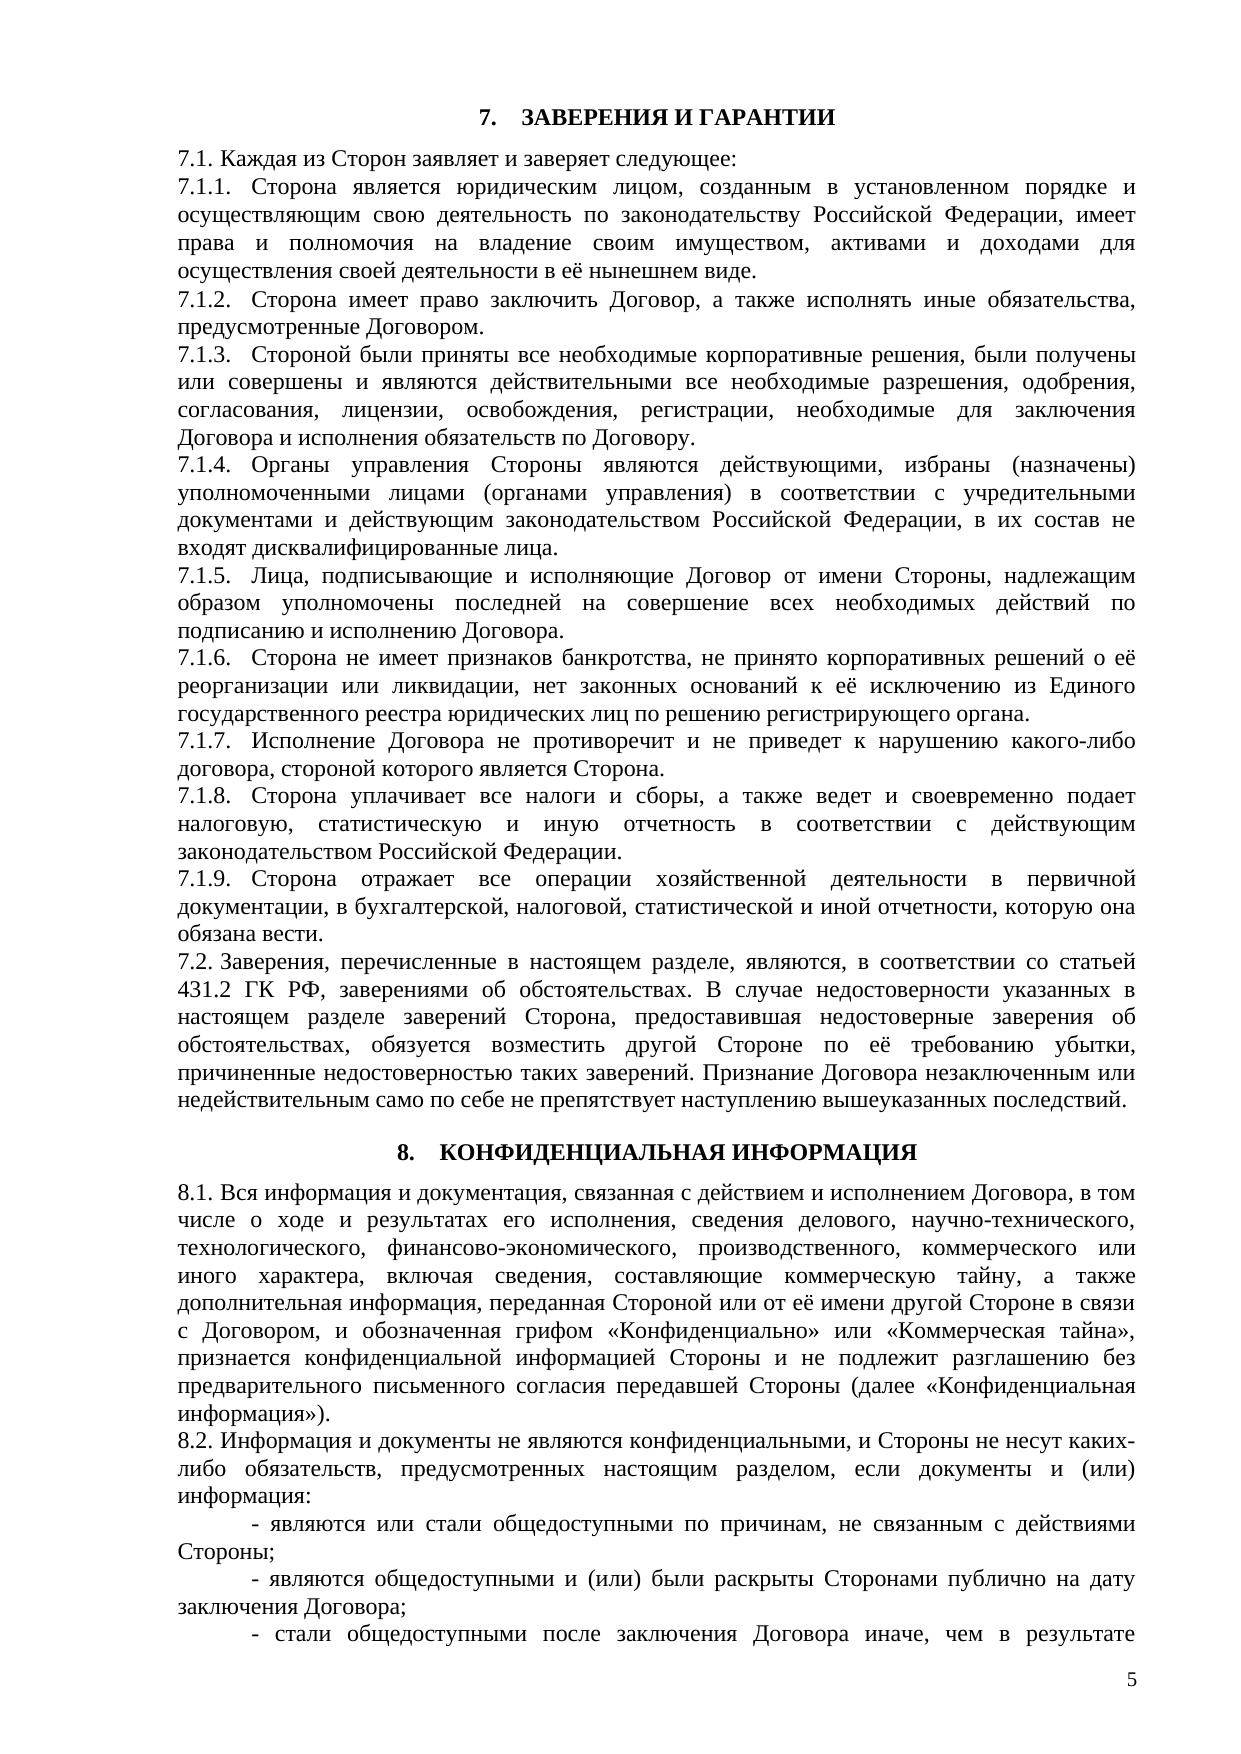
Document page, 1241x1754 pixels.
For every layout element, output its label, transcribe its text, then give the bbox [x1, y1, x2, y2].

list - являются или стали общедоступными по причинам, не связанным с действиями Стороны; [177, 1509, 1137, 1564]
list ЗАВЕРЕНИЯ И ГАРАНТИИ [177, 103, 1137, 131]
text 7.1.9. Сторона отражает все операции хозяйственной деятельности в первичной документации, в бухгалтерской, налоговой, статистической и иной отчетности, которую она обязана вести. [177, 864, 1137, 947]
list Заверения, перечисленные в настоящем разделе, являются, в соответствии со статьей 431.2 ГК РФ, заверениями об обстоятельствах. В случае недостоверности указанных в настоящем разделе заверений Сторона, предоставившая недостоверные заверения об обстоятельствах, обязуется возместить другой Стороне по её требованию убытки, причиненные недостоверностью таких заверений. Признание Договора незаключенным или недействительным само по себе не препятствует наступлению вышеуказанных последствий. [177, 947, 1137, 1113]
text 7.1.6. Сторона не имеет признаков банкротства, не принято корпоративных решений о её реорганизации или ликвидации, нет законных оснований к её исключению из Единого государственного реестра юридических лиц по решению регистрирующего органа. [177, 643, 1137, 726]
list Информация и документы не являются конфиденциальными, и Стороны не несут каких-либо обязательств, предусмотренных настоящим разделом, если документы и (или) информация: [177, 1426, 1137, 1509]
text 7.1.2. Сторона имеет право заключить Договор, а также исполнять иные обязательства, предусмотренные Договором. [177, 284, 1137, 340]
text 7.1.5. Лица, подписывающие и исполняющие Договор от имени Стороны, надлежащим образом уполномочены последней на совершение всех необходимых действий по подписанию и исполнению Договора. [177, 561, 1137, 643]
list Вся информация и документация, связанная с действием и исполнением Договора, в том числе о ходе и результатах его исполнения, сведения делового, научно-технического, технологического, финансово-экономического, производственного, коммерческого или иного характера, включая сведения, составляющие коммерческую тайну, а также дополнительная информация, переданная Стороной или от её имени другой Стороне в связи с Договором, и обозначенная грифом «Конфиденциально» или «Коммерческая тайна», признается конфиденциальной информацией Стороны и не подлежит разглашению без предварительного письменного согласия передавшей Стороны (далее «Конфиденциальная информация»). [177, 1178, 1137, 1426]
text 7.1.4. Органы управления Стороны являются действующими, избраны (назначены) уполномоченными лицами (органами управления) в соответствии с учредительными документами и действующим законодательством Российской Федерации, в их состав не входят дисквалифицированные лица. [177, 450, 1137, 561]
text 7.1.8. Сторона уплачивает все налоги и сборы, а также ведет и своевременно подает налоговую, статистическую и иную отчетность в соответствии с действующим законодательством Российской Федерации. [177, 781, 1137, 864]
text 7.1.3. Стороной были приняты все необходимые корпоративные решения, были получены или совершены и являются действительными все необходимые разрешения, одобрения, согласования, лицензии, освобождения, регистрации, необходимые для заключения Договора и исполнения обязательств по Договору. [177, 340, 1137, 450]
text 7.1.7. Исполнение Договора не противоречит и не приведет к нарушению какого-либо договора, стороной которого является Сторона. [177, 726, 1137, 781]
list - являются общедоступными и (или) были раскрыты Сторонами публично на дату заключения Договора; [177, 1564, 1137, 1619]
text 7.1.1. Сторона является юридическим лицом, созданным в установленном порядке и осуществляющим свою деятельность по законодательству Российской Федерации, имеет права и полномочия на владение своим имуществом, активами и доходами для осуществления своей деятельности в её нынешнем виде. [177, 172, 1137, 284]
list КОНФИДЕНЦИАЛЬНАЯ ИНФОРМАЦИЯ [177, 1138, 1137, 1165]
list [177, 1619, 1137, 1647]
list Каждая из Сторон заявляет и заверяет следующее: [177, 144, 1137, 172]
